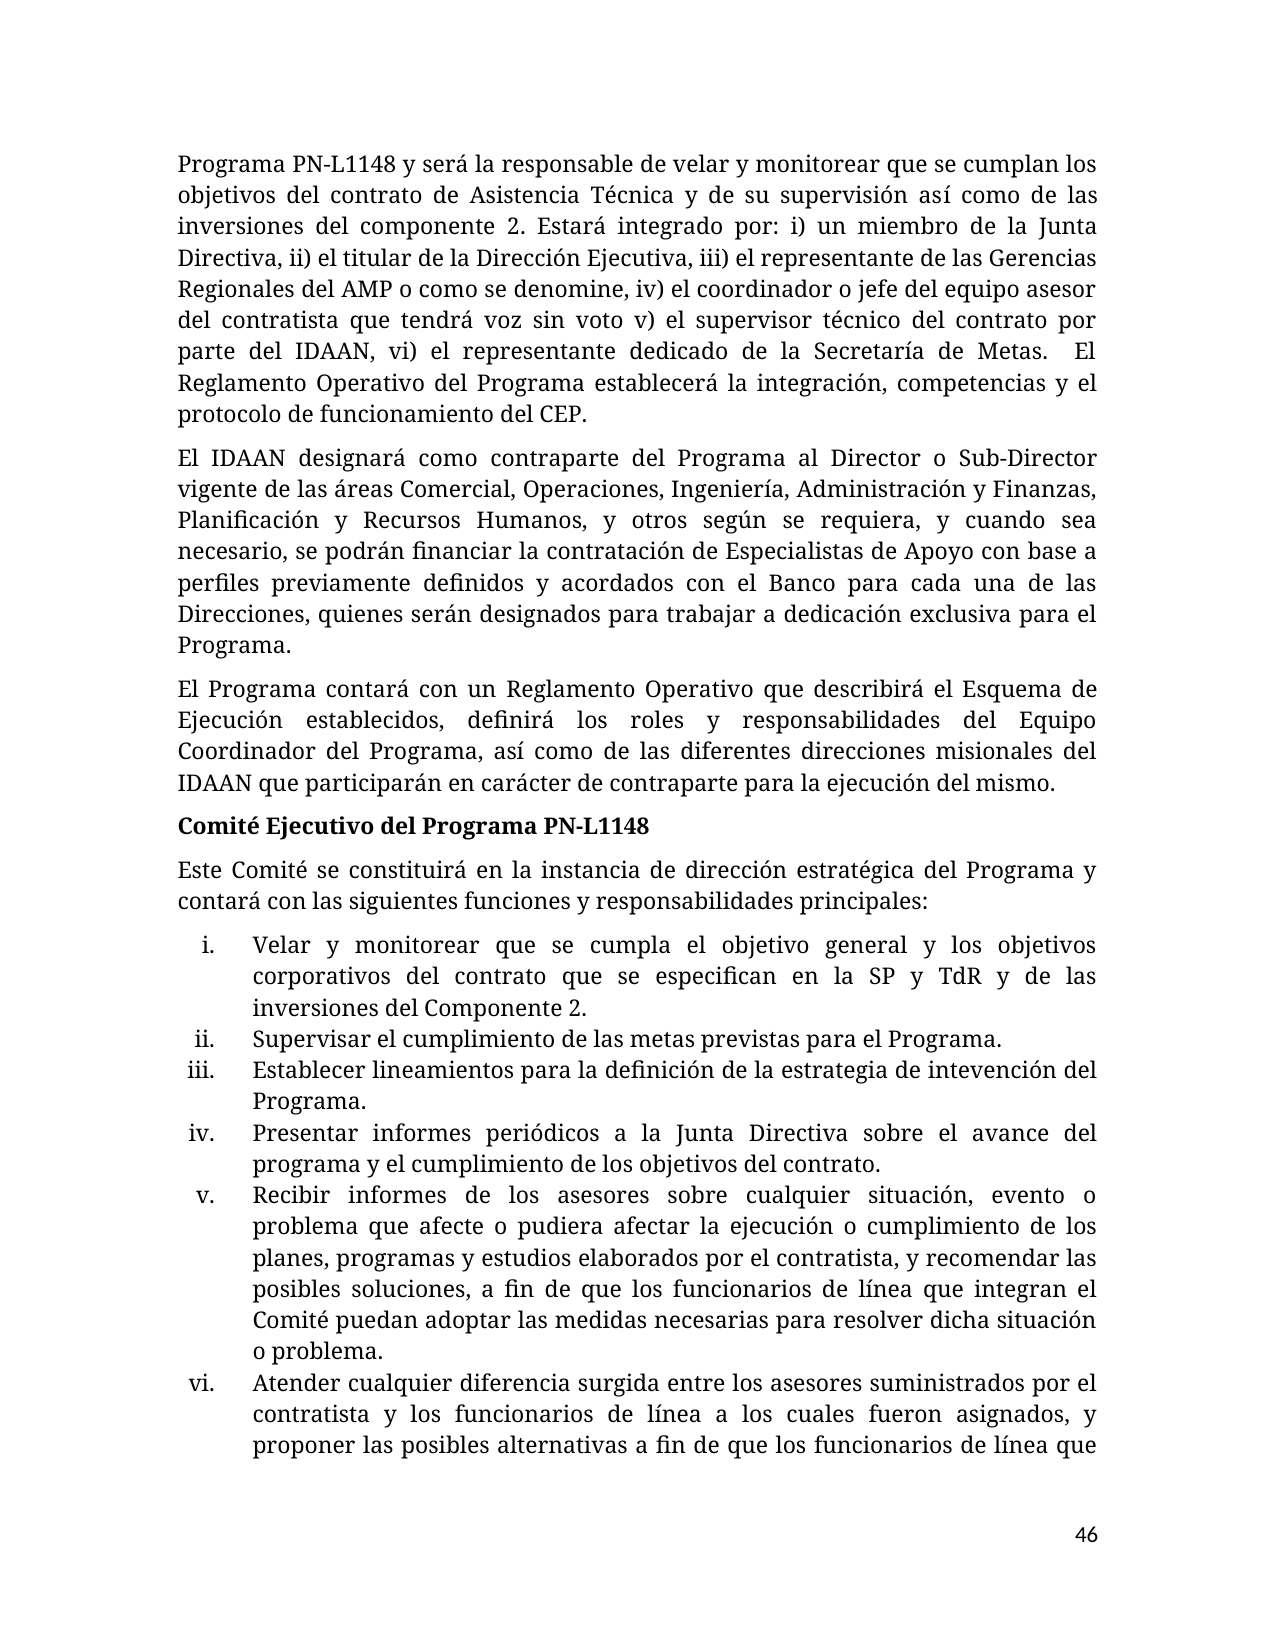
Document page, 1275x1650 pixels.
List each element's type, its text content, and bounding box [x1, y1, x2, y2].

list Recibir informes de los asesores sobre cualquier situación, evento o problema que afecte o pudiera afectar la ejecución o cumplimiento de los planes, programas y estudios elaborados por el contratista, y recomendar las posibles soluciones, a fin de que los funcionarios de línea que integran el Comité puedan adoptar las medidas necesarias para resolver dicha situación o problema. [215, 1179, 1098, 1366]
text El IDAAN designará como contraparte del Programa al Director o Sub-Director vigente de las áreas Comercial, Operaciones, Ingeniería, Administración y Finanzas, Planificación y Recursos Humanos, y otros según se requiera, y cuando sea necesario, se podrán financiar la contratación de Especialistas de Apoyo con base a perfiles previamente definidos y acordados con el Banco para cada una de las Direcciones, quienes serán designados para trabajar a dedicación exclusiva para el Programa. [177, 441, 1098, 660]
list Supervisar el cumplimiento de las metas previstas para el Programa. [215, 1023, 1098, 1054]
list Establecer lineamientos para la definición de la estrategia de intevención del Programa. [215, 1054, 1098, 1116]
text El Programa contará con un Reglamento Operativo que describirá el Esquema de Ejecución establecidos, definirá los roles y responsabilidades del Equipo Coordinador del Programa, así como de las diferentes direcciones misionales del IDAAN que participarán en carácter de contraparte para la ejecución del mismo. [177, 673, 1098, 798]
text Comité Ejecutivo del Programa PN-L1148 [177, 810, 1098, 841]
list Presentar informes periódicos a la Junta Directiva sobre el avance del programa y el cumplimiento de los objetivos del contrato. [215, 1116, 1098, 1179]
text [177, 148, 1098, 429]
text Este Comité se constituirá en la instancia de dirección estratégica del Programa y contará con las siguientes funciones y responsabilidades principales: [177, 854, 1098, 916]
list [215, 1366, 1098, 1460]
list Velar y monitorear que se cumpla el objetivo general y los objetivos corporativos del contrato que se especifican en la SP y TdR y de las inversiones del Componente 2. [215, 929, 1098, 1023]
